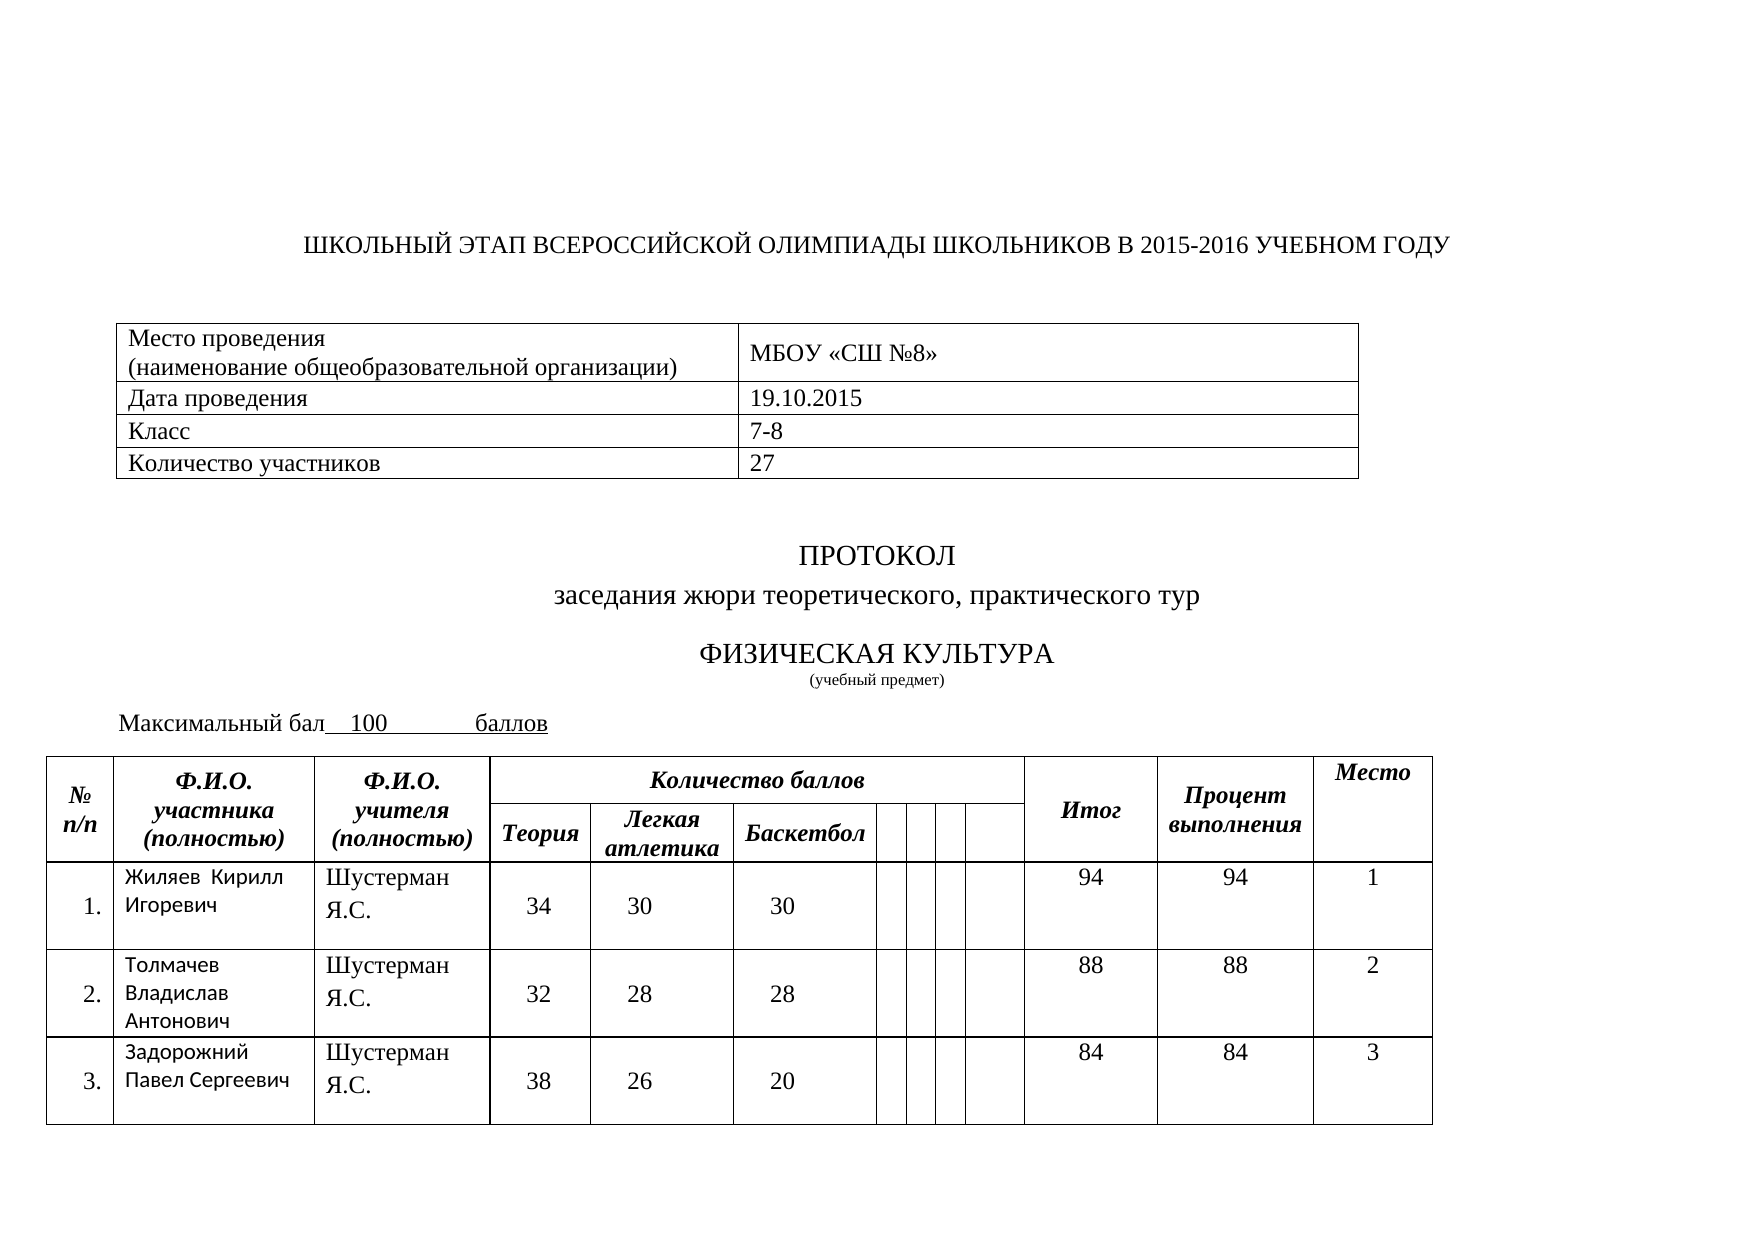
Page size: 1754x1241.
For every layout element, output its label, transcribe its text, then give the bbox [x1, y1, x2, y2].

table_header № п/п [47, 757, 113, 861]
table_cell 88 [1158, 950, 1313, 1036]
table_cell 1 [1314, 863, 1432, 949]
table_cell 2 [1314, 950, 1432, 1036]
table_cell [936, 804, 965, 861]
text (учебный предмет) [118, 670, 1636, 689]
table_cell 38 [491, 1038, 590, 1124]
table_cell 84 [1025, 1038, 1157, 1124]
table_cell Задорожний Павел Сергеевич [114, 1038, 314, 1124]
table_cell Жиляев Кирилл Игоревич [114, 863, 314, 949]
table_cell 30 [734, 863, 876, 949]
table_cell Дата проведения [117, 382, 738, 414]
table_cell [966, 1038, 1024, 1124]
table_cell Количество участников [117, 448, 738, 478]
table_cell Легкая атлетика [591, 804, 733, 861]
table_cell 94 [1025, 863, 1157, 949]
table_cell 32 [491, 950, 590, 1036]
text ФИЗИЧЕСКАЯ КУЛЬТУРА [118, 636, 1636, 670]
table_cell [966, 804, 1024, 861]
table_cell [936, 1038, 965, 1124]
table_cell [907, 950, 935, 1036]
table_cell 1. [47, 863, 113, 949]
table_cell 88 [1025, 950, 1157, 1036]
table_cell 3. [47, 1038, 113, 1124]
table_header Ф.И.О. учителя (полностью) [315, 757, 489, 861]
table_cell [907, 863, 935, 949]
table_cell 26 [591, 1038, 733, 1124]
table_cell [877, 1038, 906, 1124]
table_cell [966, 863, 1024, 949]
table_cell 7-8 [739, 415, 1358, 447]
text Максимальный бал 100 баллов [118, 708, 1636, 737]
text ШКОЛЬНЫЙ ЭТАП ВСЕРОССИЙСКОЙ ОЛИМПИАДЫ ШКОЛЬНИКОВ В 2015-2016 УЧЕБНОМ ГОДУ [118, 230, 1636, 259]
table_cell [877, 950, 906, 1036]
table_cell 94 [1158, 863, 1313, 949]
table_cell 3 [1314, 1038, 1432, 1124]
table_header Процент выполнения [1158, 757, 1313, 861]
table_header Количество баллов [491, 757, 1024, 803]
table_cell Баскетбол [734, 804, 876, 861]
table_cell 28 [591, 950, 733, 1036]
table_header МБОУ «СШ №8» [739, 324, 1358, 381]
table_cell [936, 950, 965, 1036]
text ПРОТОКОЛ заседания жюри теоретического, практического тур [118, 538, 1636, 610]
table_header Итог [1025, 757, 1157, 861]
table_cell Шустерман Я.С. [315, 950, 489, 1036]
table_cell 27 [739, 448, 1358, 478]
table_cell 34 [491, 863, 590, 949]
table_cell [966, 950, 1024, 1036]
table_header Место [1314, 757, 1432, 861]
table_cell [936, 863, 965, 949]
table_header Место проведения (наименование общеобразовательной организации) [117, 324, 738, 381]
table_cell 20 [734, 1038, 876, 1124]
table_cell 2. [47, 950, 113, 1036]
table_cell 30 [591, 863, 733, 949]
table_cell Класс [117, 415, 738, 447]
table_cell Толмачев Владислав Антонович [114, 950, 314, 1036]
table_cell Шустерман Я.С. [315, 863, 489, 949]
table_cell [907, 804, 935, 861]
table_cell 28 [734, 950, 876, 1036]
table_cell 84 [1158, 1038, 1313, 1124]
table_cell [877, 863, 906, 949]
table_cell [907, 1038, 935, 1124]
table_cell [877, 804, 906, 861]
table_cell Шустерман Я.С. [315, 1038, 489, 1124]
table_cell 19.10.2015 [739, 382, 1358, 414]
table_cell Теория [491, 804, 590, 861]
table_header Ф.И.О. участника (полностью) [114, 757, 314, 861]
